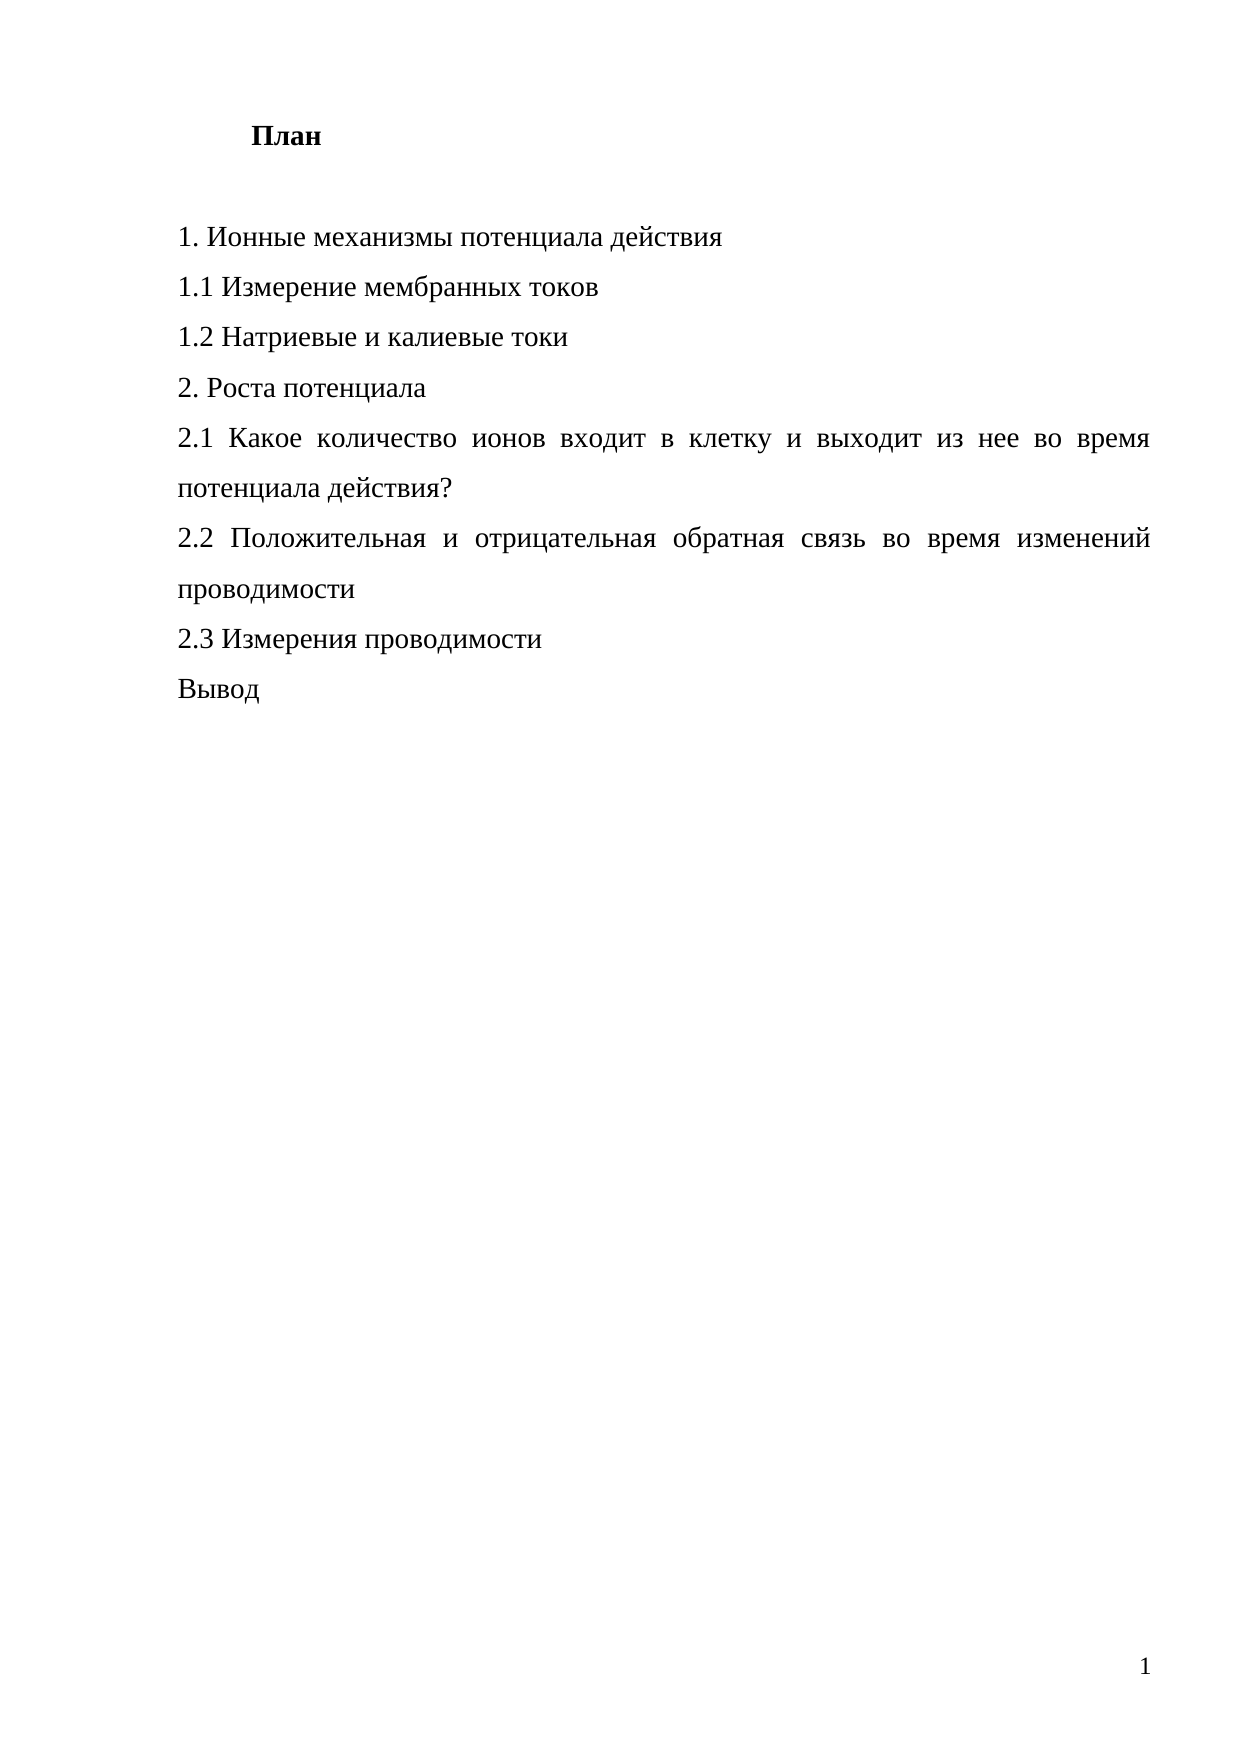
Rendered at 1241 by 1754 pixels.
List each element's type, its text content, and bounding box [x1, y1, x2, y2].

text 1.1 Измерение мембранных токов [177, 269, 1152, 303]
text Вывод [177, 672, 1152, 705]
subtitle 2.2 Положительная и отрицательная обратная связь во время изменений проводимости [177, 521, 1152, 604]
text 1. Ионные механизмы потенциала действия [177, 219, 1152, 252]
subtitle 2.1 Какое количество ионов входит в клетку и выходит из нее во время потенциала действия? [177, 420, 1152, 504]
text План [177, 118, 1152, 152]
subtitle 2.3 Измерения проводимости [177, 621, 1152, 655]
text 1.2 Натриевые и калиевые токи [177, 319, 1152, 353]
subtitle 2. Роста потенциала [177, 370, 1152, 403]
